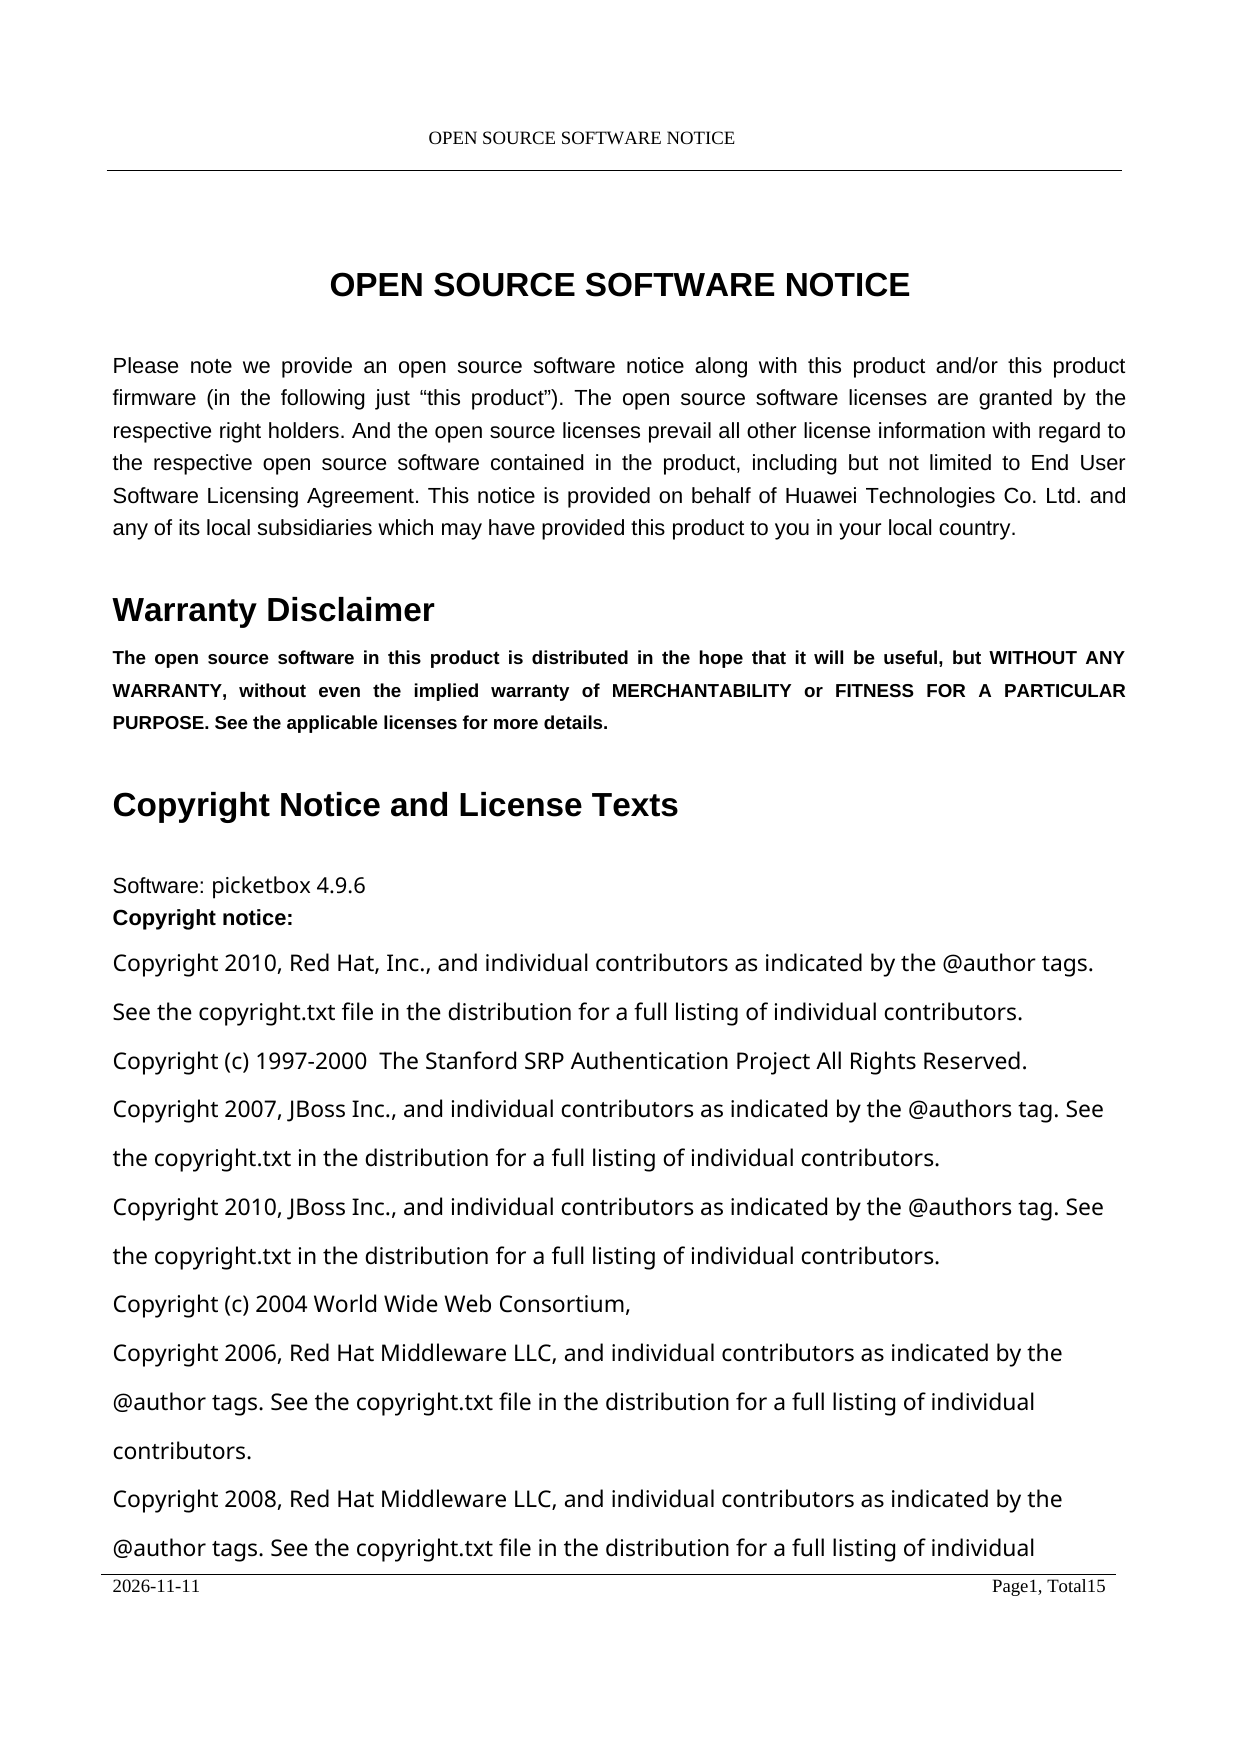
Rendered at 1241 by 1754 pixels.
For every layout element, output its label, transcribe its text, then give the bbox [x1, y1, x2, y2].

text OPEN SOURCE SOFTWARE NOTICE [112, 251, 1128, 316]
text Please note we provide an open source software notice along with this product and/or this product firmware (in the following just “this product”). The open source software licenses are granted by the respective right holders. And the open source licenses prevail all other license information with regard to the respective open source software contained in the product, including but not limited to End User Software Licensing Agreement. This notice is provided on behalf of Huawei Technologies Co. Ltd. and any of its local subsidiaries which may have provided this product to you in your local country. [112, 349, 1128, 544]
text Warranty Disclaimer [112, 576, 1128, 641]
text The open source software in this product is distributed in the hope that it will be useful, but WITHOUT ANY WARRANTY, without even the implied warranty of MERCHANTABILITY or FITNESS FOR A PARTICULAR PURPOSE. See the applicable licenses for more details. [112, 641, 1128, 739]
text Copyright notice: [112, 901, 1128, 934]
text Copyright Notice and License Texts [112, 771, 1128, 836]
text Software: picketbox 4.9.6 [112, 869, 1128, 901]
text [112, 947, 1128, 1564]
